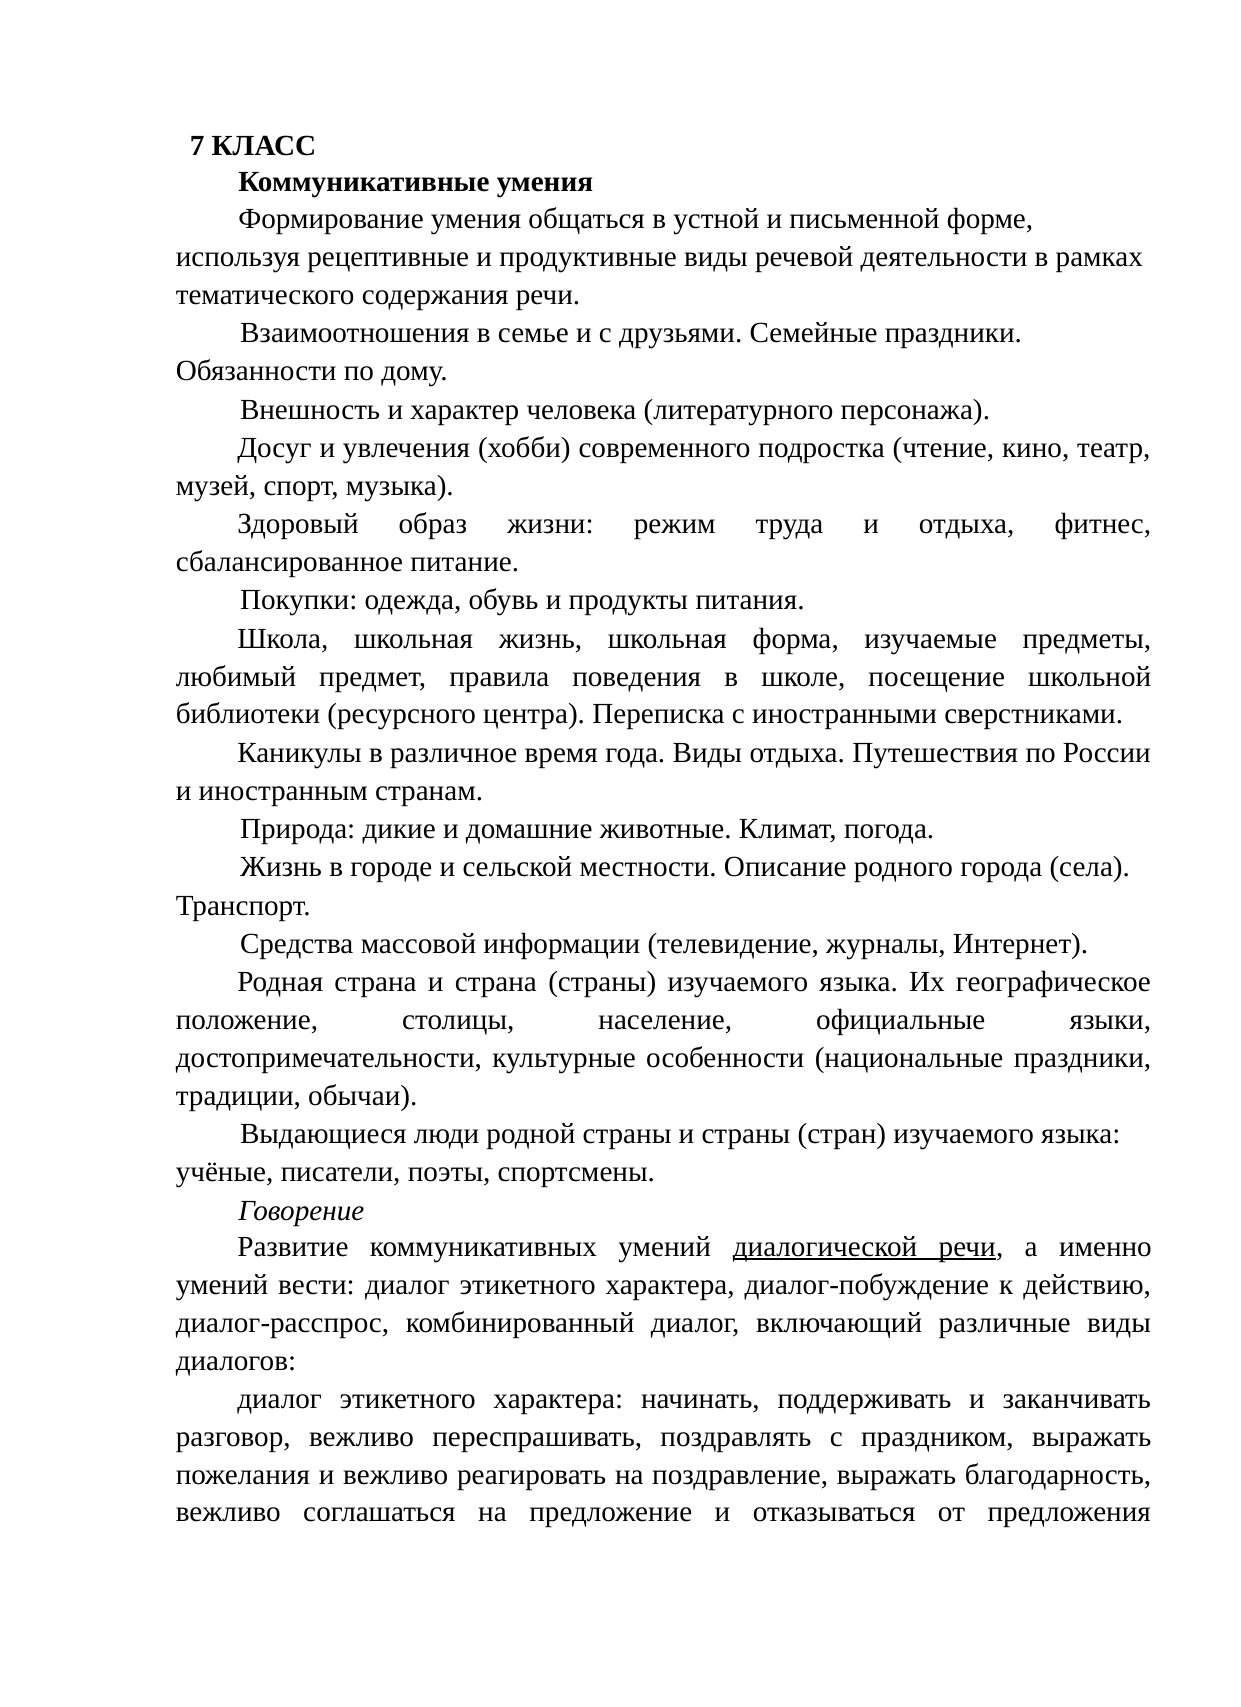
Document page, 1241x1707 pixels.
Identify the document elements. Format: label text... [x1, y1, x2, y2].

subtitle Говорение [238, 1193, 1152, 1226]
text Развитие коммуникативных умений диалогической речи, а именно умений вести: диалог этикетного характера, диалог-побуждение к действию, диалог-расспрос, комбинированный диалог, включающий различные виды диалогов: [176, 1229, 1152, 1376]
text Здоровый образ жизни: режим труда и отдыха, фитнес, сбалансированное питание. [176, 506, 1152, 578]
text Взаимоотношения в семье и с друзьями. Семейные праздники. [240, 315, 1152, 349]
text Транспорт. [176, 888, 1152, 921]
text Покупки: одежда, обувь и продукты питания. [240, 582, 1152, 616]
text 7 КЛАСС [189, 128, 1152, 161]
text Жизнь в городе и сельской местности. Описание родного города (села). [240, 849, 1152, 883]
text Коммуникативные умения [238, 164, 1152, 198]
text учёные, писатели, поэты, спортсмены. [176, 1154, 1152, 1188]
text Природа: дикие и домашние животные. Климат, погода. [240, 811, 1152, 844]
text Внешность и характер человека (литературного персонажа). [240, 392, 1152, 425]
text Школа, школьная жизнь, школьная форма, изучаемые предметы, любимый предмет, правила поведения в школе, посещение школьной библиотеки (ресурсного центра). Переписка с иностранными сверстниками. [176, 621, 1152, 730]
text Формирование умения общаться в устной и письменной форме, используя рецептивные и продуктивные виды речевой деятельности в рамках тематического содержания речи. [176, 201, 1152, 311]
text Выдающиеся люди родной страны и страны (стран) изучаемого языка: [240, 1116, 1152, 1149]
text Родная страна и страна (страны) изучаемого языка. Их географическое положение, столицы, население, официальные языки, достопримечательности, культурные особенности (национальные праздники, традиции, обычаи). [176, 964, 1152, 1111]
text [176, 1381, 1152, 1528]
text Каникулы в различное время года. Виды отдыха. Путешествия по России и иностранным странам. [176, 735, 1152, 806]
text Досуг и увлечения (хобби) современного подростка (чтение, кино, театр, музей, спорт, музыка). [176, 430, 1152, 502]
text Обязанности по дому. [176, 353, 1152, 387]
text Средства массовой информации (телевидение, журналы, Интернет). [240, 926, 1152, 959]
